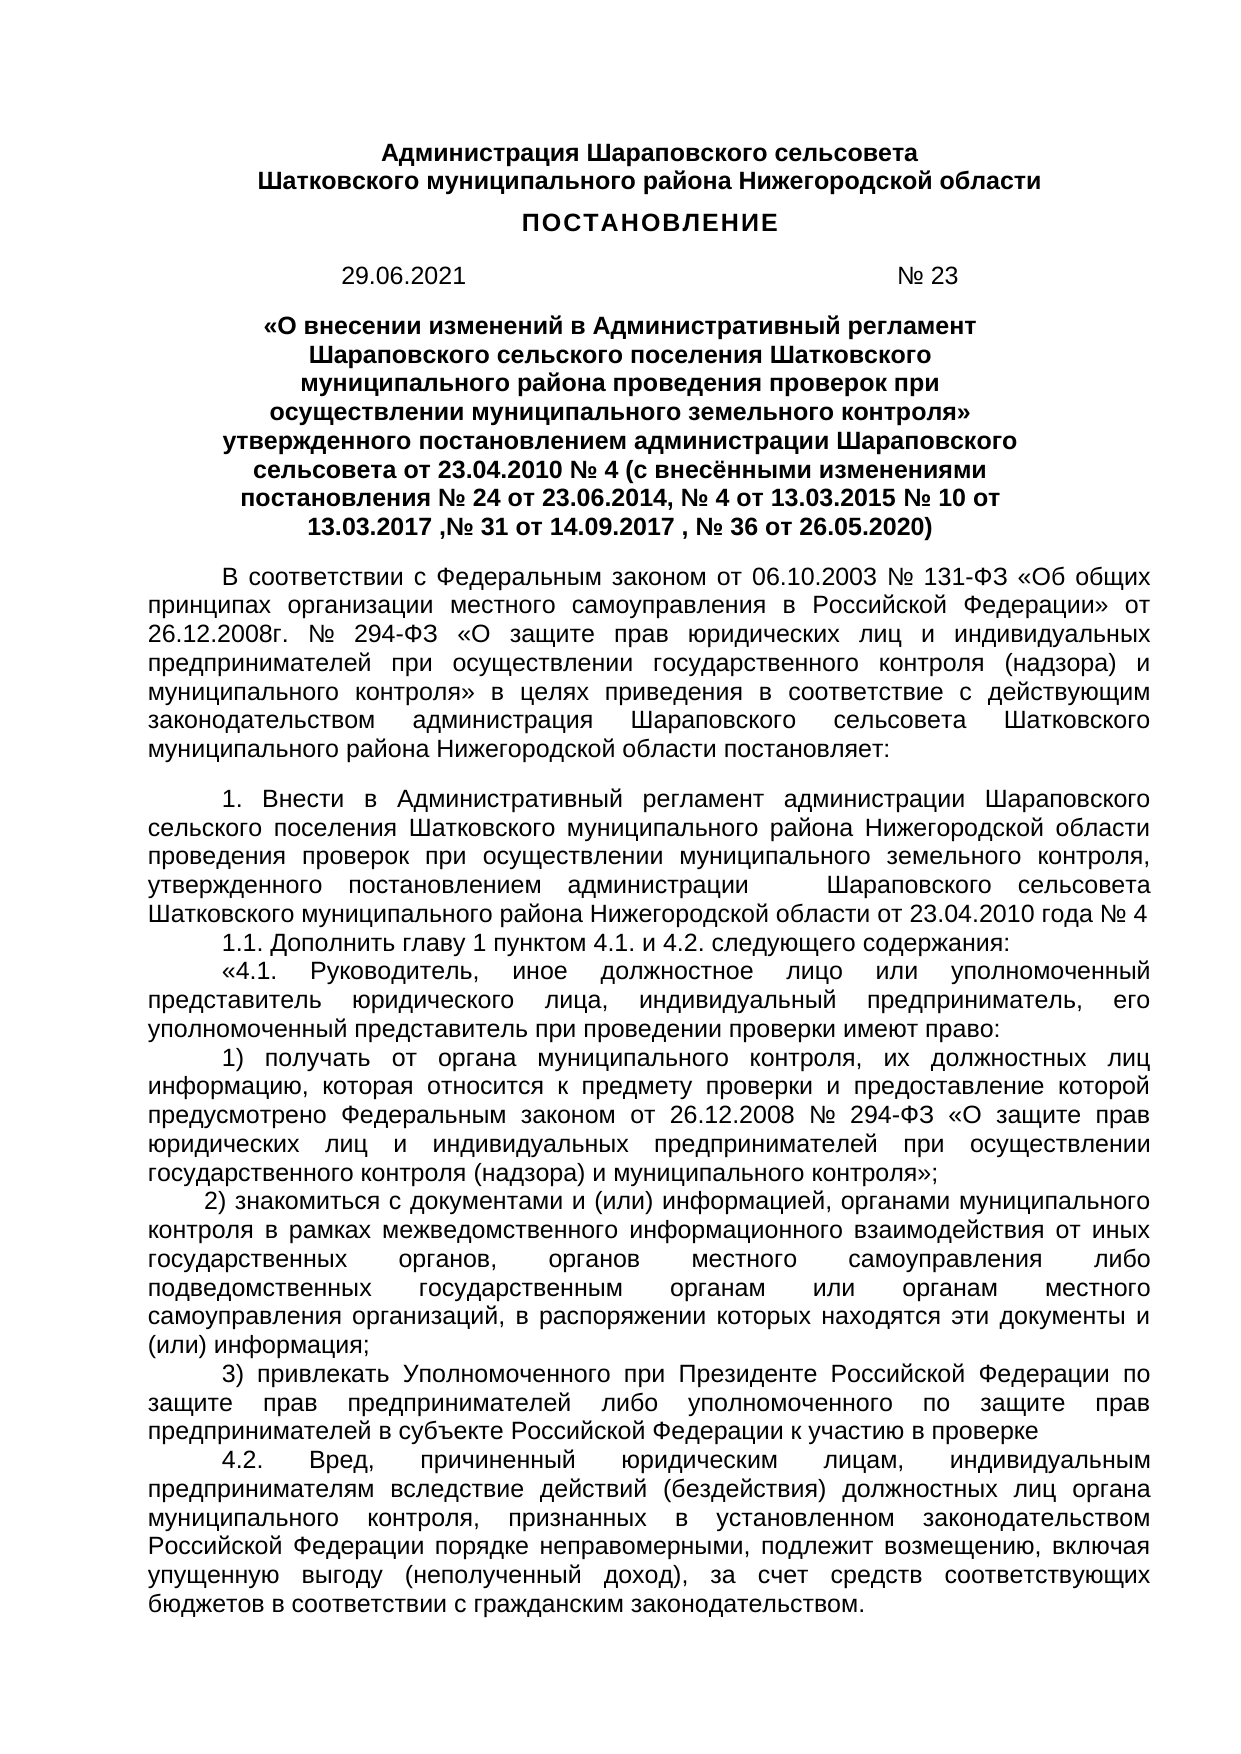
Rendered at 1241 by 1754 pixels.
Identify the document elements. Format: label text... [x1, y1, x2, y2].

text В соответствии с Федеральным законом от 06.10.2003 № 131-ФЗ «Об общих принципах организации местного самоуправления в Российской Федерации» от 26.12.2008г. № 294-ФЗ «О защите прав юридических лиц и индивидуальных предпринимателей при осуществлении государственного контроля (надзора) и муниципального контроля» в целях приведения в соответствие с действующим законодательством администрация Шараповского сельсовета Шатковского муниципального района Нижегородской области постановляет: [148, 562, 1152, 763]
text Шатковского муниципального района Нижегородской области [148, 166, 1152, 195]
text 2) знакомиться с документами и (или) информацией, органами муниципального контроля в рамках межведомственного информационного взаимодействия от иных государственных органов, органов местного самоуправления либо подведомственных государственным органам или органам местного самоуправления организаций, в распоряжении которых находятся эти документы и (или) информация; [148, 1186, 1152, 1359]
text «4.1. Руководитель, иное должностное лицо или уполномоченный представитель юридического лица, индивидуальный предприниматель, его уполномоченный представитель при проведении проверки имеют право: [148, 956, 1152, 1042]
table_header «О внесении изменений в Административный регламент Шараповского сельского поселения Шатковского муниципального района проведения проверок при осуществлении муниципального земельного контроля» утвержденного постановлением администрации Шараповского сельсовета от 23.04.2010 № 4 (с внесёнными изменениями постановления № 24 от 23.06.2014, № 4 от 13.03.2015 № 10 от 13.03.2017 ,№ 31 от 14.09.2017 , № 36 от 26.05.2020) [192, 311, 1048, 562]
text 1) получать от органа муниципального контроля, их должностных лиц информацию, которая относится к предмету проверки и предоставление которой предусмотрено Федеральным законом от 26.12.2008 № 294-ФЗ «О защите прав юридических лиц и индивидуальных предпринимателей при осуществлении государственного контроля (надзора) и муниципального контроля»; [148, 1042, 1152, 1186]
text ПОСТАНОВЛЕНИЕ [148, 207, 1152, 236]
text 29.06.2021 № 23 [148, 261, 1152, 290]
list 1.1. Дополнить главу 1 пунктом 4.1. и 4.2. следующего содержания: [148, 927, 1152, 956]
text Администрация Шараповского сельсовета [148, 137, 1152, 166]
text 4.2. Вред, причиненный юридическим лицам, индивидуальным предпринимателям вследствие действий (бездействия) должностных лиц органа муниципального контроля, признанных в установленном законодательством Российской Федерации порядке неправомерными, подлежит возмещению, включая упущенную выгоду (неполученный доход), за счет средств соответствующих бюджетов в соответствии с гражданским законодательством. [148, 1445, 1152, 1617]
list 1. Внести в Административный регламент администрации Шараповского сельского поселения Шатковского муниципального района Нижегородской области проведения проверок при осуществлении муниципального земельного контроля, утвержденного постановлением администрации Шараповского сельсовета Шатковского муниципального района Нижегородской области от 23.04.2010 года № 4 [148, 784, 1152, 927]
text 3) привлекать Уполномоченного при Президенте Российской Федерации по защите прав предпринимателей либо уполномоченного по защите прав предпринимателей в субъекте Российской Федерации к участию в проверке [148, 1359, 1152, 1445]
